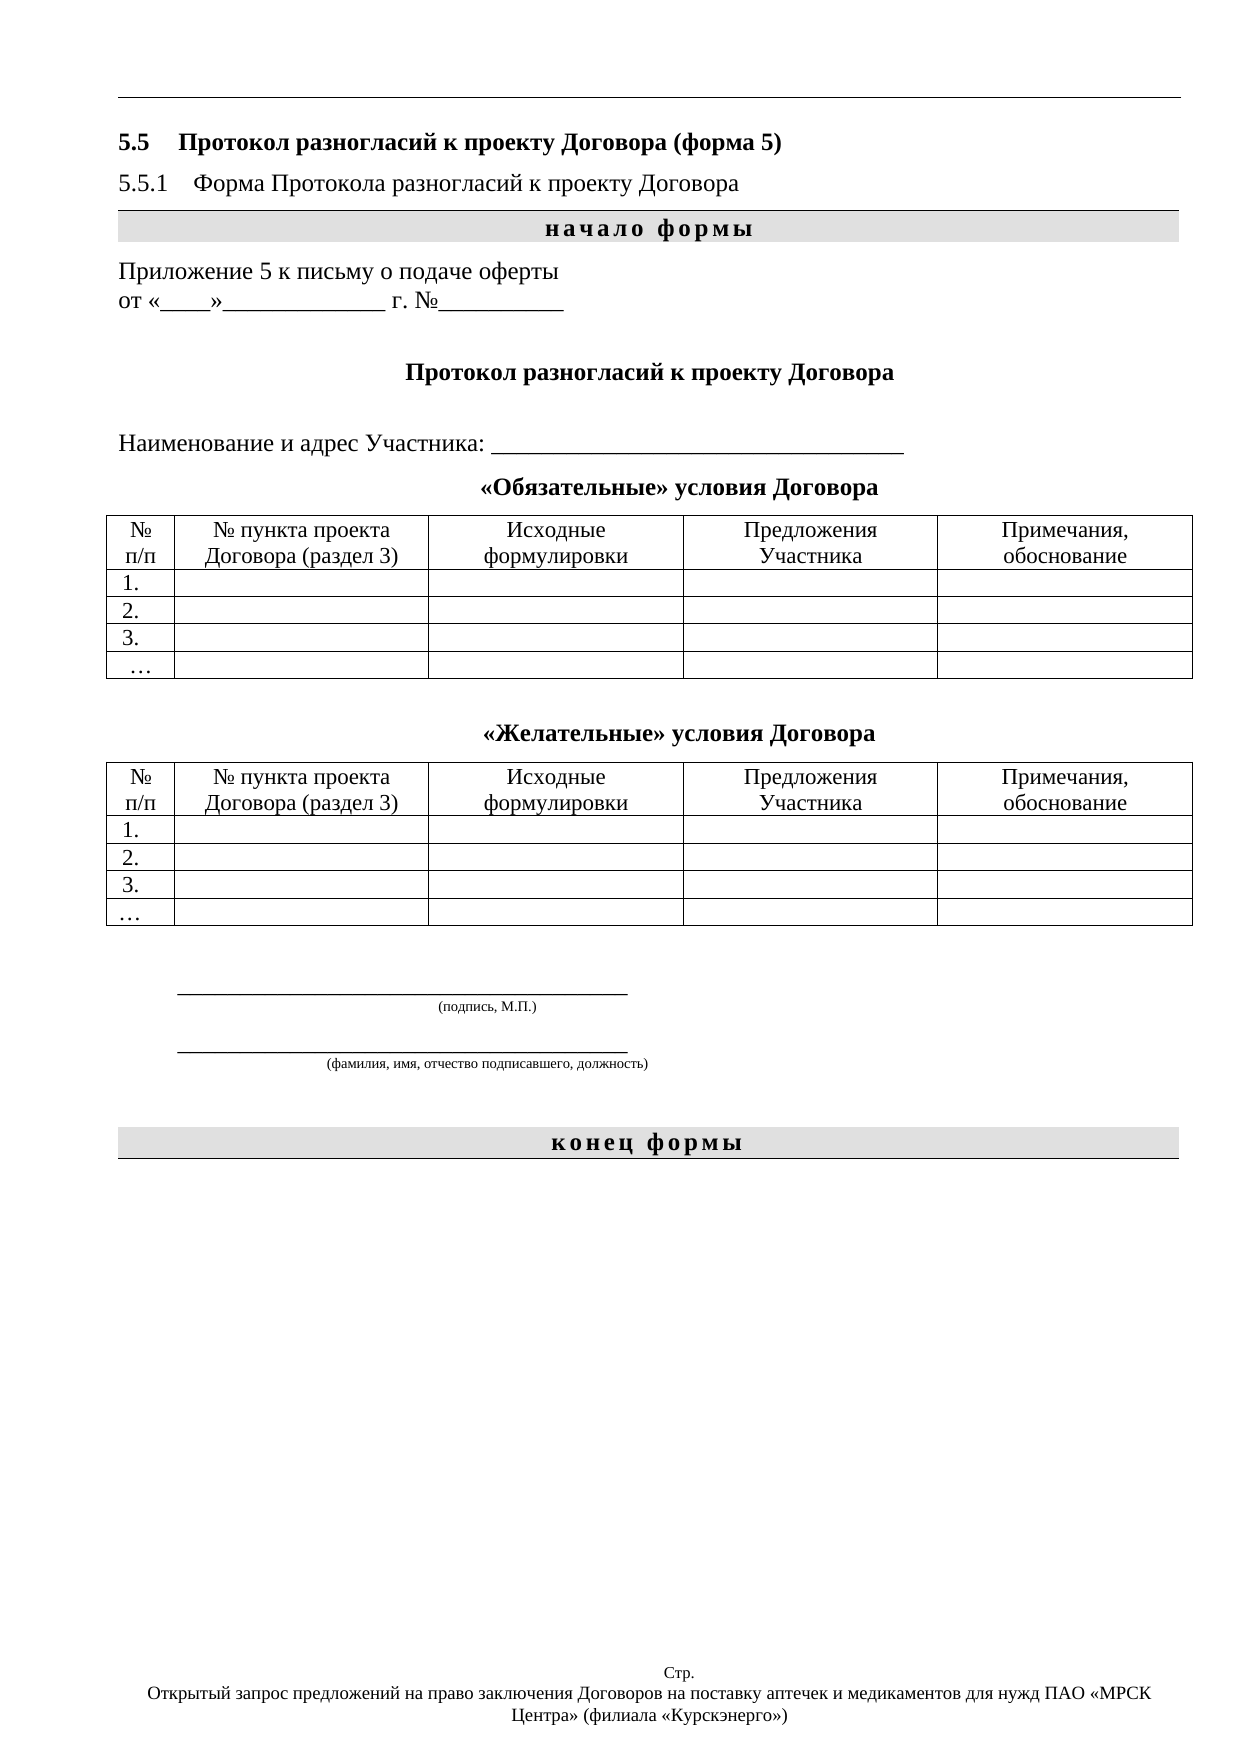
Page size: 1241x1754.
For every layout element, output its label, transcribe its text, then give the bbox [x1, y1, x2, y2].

table_cell … [107, 652, 174, 678]
table_cell [429, 570, 683, 596]
table_cell [938, 871, 1192, 898]
table_cell … [107, 899, 174, 925]
table_cell [429, 597, 683, 623]
table_cell [175, 871, 428, 898]
table_cell [175, 899, 428, 925]
text конец формы [118, 1127, 1179, 1158]
table_cell [684, 899, 937, 925]
table_header Примечания, обоснование [938, 763, 1192, 815]
table_cell [429, 844, 683, 870]
table_cell [107, 570, 174, 596]
table_cell [175, 570, 428, 596]
table_header № пункта проекта Договора (раздел 3) [175, 763, 428, 815]
text ____________________________________ [118, 1027, 1181, 1055]
table_header Примечания, обоснование [938, 516, 1192, 568]
table_header Предложения Участника [684, 516, 937, 568]
subtitle Протокол разногласий к проекту Договора (форма 5) [118, 127, 1181, 156]
table_cell [938, 652, 1192, 678]
table_header Исходные формулировки [429, 516, 683, 568]
table_header № п/п [107, 763, 174, 815]
table_cell [684, 597, 937, 623]
text (фамилия, имя, отчество подписавшего, должность) [118, 1055, 797, 1084]
table_cell [429, 899, 683, 925]
table_header Предложения Участника [684, 763, 937, 815]
table_cell [175, 816, 428, 843]
table_cell [429, 816, 683, 843]
table_cell [938, 899, 1192, 925]
table_cell [107, 597, 174, 623]
table_header № п/п [107, 516, 174, 568]
text «Желательные» условия Договора [118, 718, 1181, 747]
table_cell [684, 844, 937, 870]
table_cell [107, 871, 174, 898]
table_header Исходные формулировки [429, 763, 683, 815]
table_cell [107, 844, 174, 870]
table_cell [684, 871, 937, 898]
text ____________________________________ [118, 969, 1181, 998]
table_cell [429, 624, 683, 651]
table_cell [684, 624, 937, 651]
text Протокол разногласий к проекту Договора [118, 357, 1181, 385]
table_cell [938, 844, 1192, 870]
table_cell [938, 570, 1192, 596]
table_cell [938, 597, 1192, 623]
table_header № пункта проекта Договора (раздел 3) [175, 516, 428, 568]
table_cell [175, 624, 428, 651]
table_cell [175, 844, 428, 870]
table_cell [175, 652, 428, 678]
table_cell [107, 624, 174, 651]
table_cell [938, 624, 1192, 651]
table_cell [429, 871, 683, 898]
subtitle Форма Протокола разногласий к проекту Договора [118, 168, 1181, 197]
text (подпись, М.П.) [118, 998, 797, 1027]
table_cell [684, 816, 937, 843]
table_cell [429, 652, 683, 678]
table_cell [175, 597, 428, 623]
table_cell [107, 816, 174, 843]
text начало формы [118, 211, 1179, 242]
text Приложение 5 к письму о подаче оферты от «____»_____________ г. №__________ [118, 256, 1181, 313]
table_cell [938, 816, 1192, 843]
text Наименование и адрес Участника: _________________________________ [118, 428, 1181, 457]
text «Обязательные» условия Договора [118, 472, 1181, 500]
table_cell [684, 570, 937, 596]
table_cell [684, 652, 937, 678]
